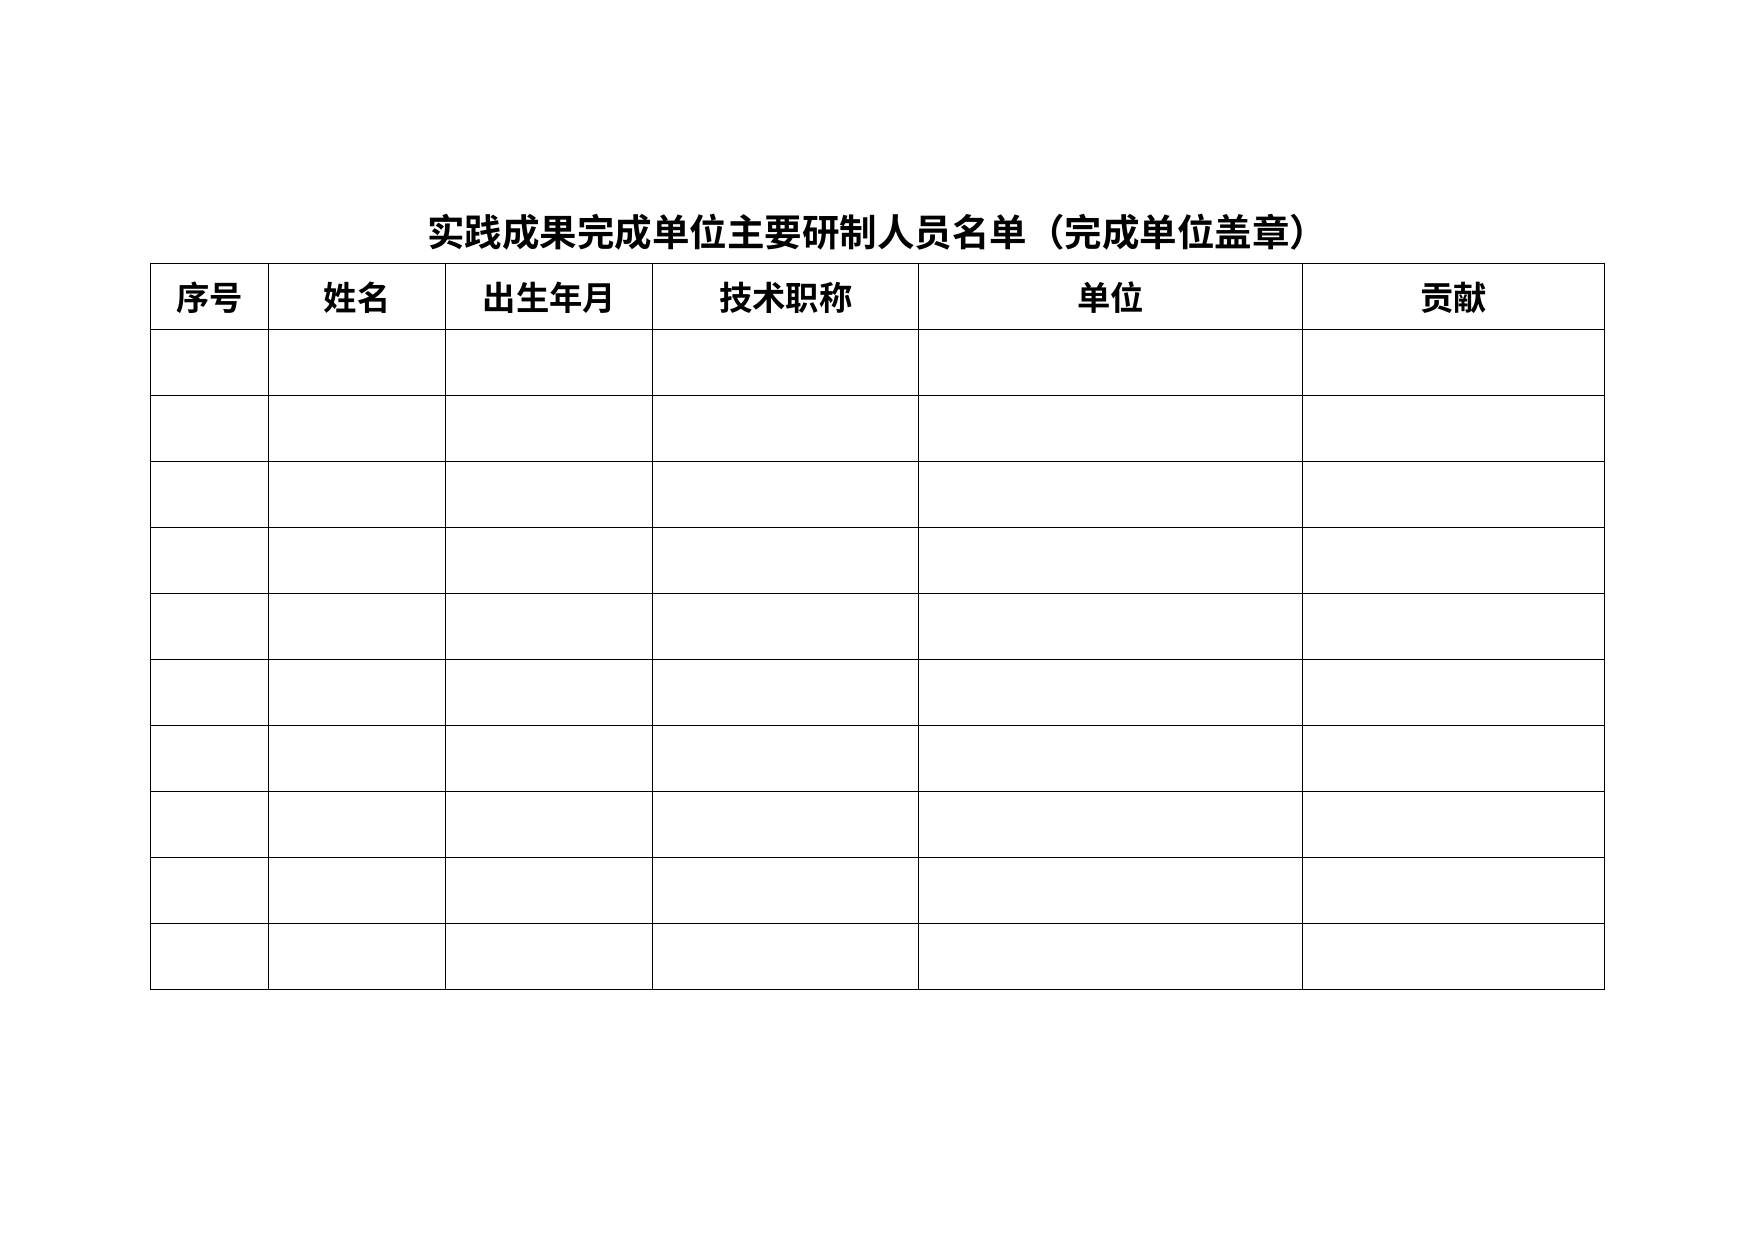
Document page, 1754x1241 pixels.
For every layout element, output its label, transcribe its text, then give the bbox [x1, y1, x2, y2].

table_cell [151, 726, 268, 791]
table_header 序号 [151, 264, 268, 329]
table_cell [919, 726, 1302, 791]
table_cell [446, 792, 652, 857]
table_cell [151, 396, 268, 461]
table_cell [446, 396, 652, 461]
table_cell [446, 726, 652, 791]
table_cell [151, 462, 268, 527]
table_cell [919, 792, 1302, 857]
table_cell [1303, 330, 1604, 395]
table_cell [919, 858, 1302, 923]
table_cell [653, 792, 918, 857]
table_cell [653, 858, 918, 923]
table_cell [446, 858, 652, 923]
table_cell [269, 792, 445, 857]
table_cell [446, 660, 652, 725]
table_cell [919, 528, 1302, 593]
table_header 单位 [919, 264, 1302, 329]
table_cell [446, 924, 652, 989]
table_cell [653, 924, 918, 989]
table_cell [653, 462, 918, 527]
table_cell [446, 528, 652, 593]
table_cell [269, 594, 445, 659]
table_cell [269, 726, 445, 791]
table_cell [653, 330, 918, 395]
table_cell [1303, 858, 1604, 923]
text 实践成果完成单位主要研制人员名单（完成单位盖章） [150, 198, 1604, 263]
table_cell [151, 858, 268, 923]
table_cell [151, 792, 268, 857]
table_cell [1303, 660, 1604, 725]
table_cell [1303, 396, 1604, 461]
table_cell [1303, 924, 1604, 989]
table_cell [1303, 792, 1604, 857]
table_cell [151, 528, 268, 593]
table_cell [919, 462, 1302, 527]
table_cell [1303, 528, 1604, 593]
table_cell [151, 594, 268, 659]
table_cell [919, 330, 1302, 395]
table_cell [269, 924, 445, 989]
table_cell [446, 330, 652, 395]
table_cell [1303, 462, 1604, 527]
table_cell [1303, 726, 1604, 791]
table_cell [151, 660, 268, 725]
table_cell [653, 660, 918, 725]
table_cell [919, 594, 1302, 659]
table_cell [269, 396, 445, 461]
table_cell [653, 528, 918, 593]
table_cell [269, 462, 445, 527]
table_cell [269, 330, 445, 395]
table_cell [151, 330, 268, 395]
table_cell [269, 660, 445, 725]
table_cell [1303, 594, 1604, 659]
table_cell [919, 660, 1302, 725]
table_header 技术职称 [653, 264, 918, 329]
table_cell [653, 396, 918, 461]
table_cell [919, 924, 1302, 989]
table_header 出生年月 [446, 264, 652, 329]
table_cell [653, 594, 918, 659]
table_header 姓名 [269, 264, 445, 329]
table_cell [269, 858, 445, 923]
table_cell [269, 528, 445, 593]
table_cell [151, 924, 268, 989]
table_header 贡献 [1303, 264, 1604, 329]
table_cell [919, 396, 1302, 461]
table_cell [446, 594, 652, 659]
table_cell [653, 726, 918, 791]
table_cell [446, 462, 652, 527]
